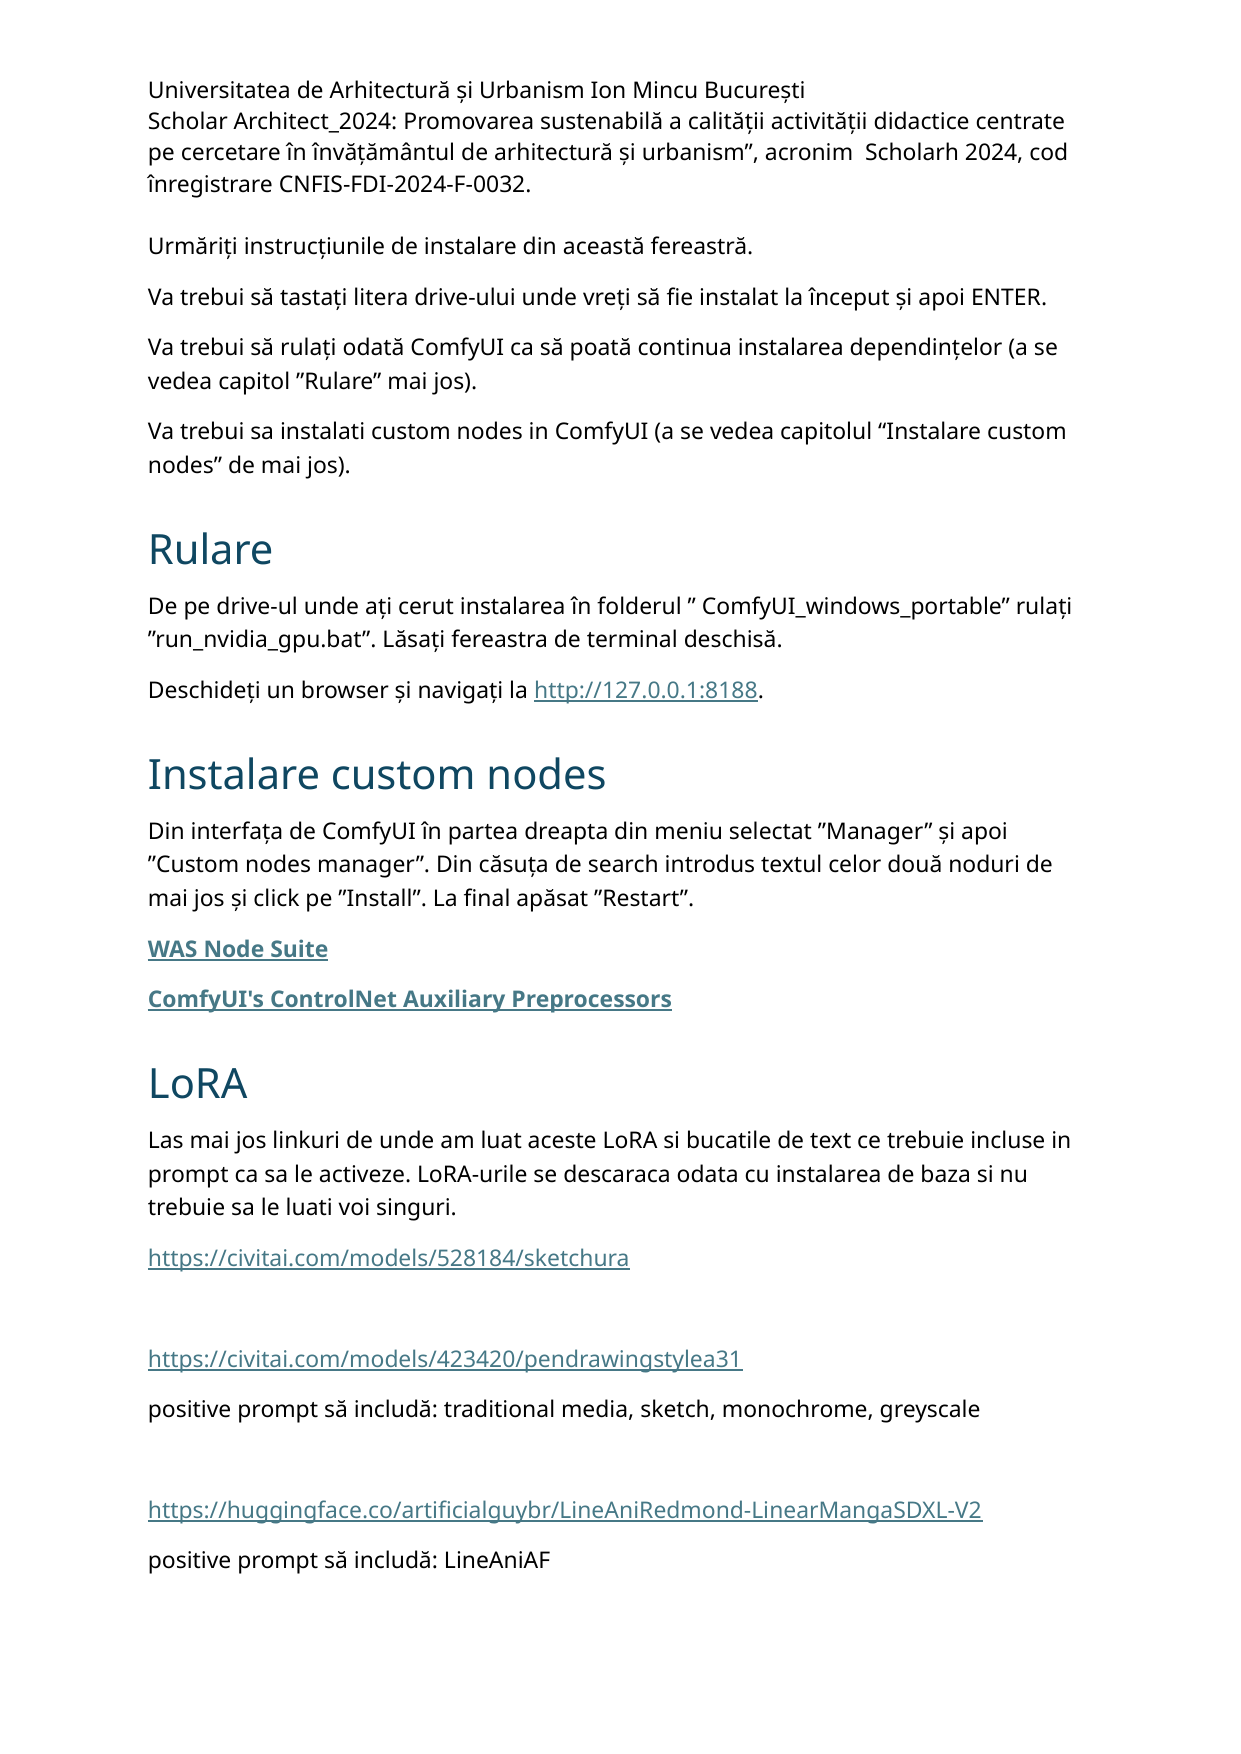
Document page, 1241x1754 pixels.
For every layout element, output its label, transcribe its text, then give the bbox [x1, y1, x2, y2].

text Din interfața de ComfyUI în partea dreapta din meniu selectat ”Manager” și apoi ”Custom nodes manager”. Din căsuța de search introdus textul celor două noduri de mai jos și click pe ”Install”. La final apăsat ”Restart”. [148, 814, 1093, 913]
text Va trebui sa instalati custom nodes in ComfyUI (a se vedea capitolul “Instalare custom nodes” de mai jos). [148, 415, 1093, 480]
text positive prompt să includă: LineAniAF [148, 1544, 1093, 1575]
text Va trebui să rulați odată ComfyUI ca să poată continua instalarea dependințelor (a se vedea capitol ”Rulare” mai jos). [148, 331, 1093, 396]
text https://civitai.com/models/423420/pendrawingstylea31 [148, 1342, 1093, 1374]
subtitle Rulare [148, 520, 1093, 577]
text WAS Node Suite [148, 932, 1093, 964]
text Deschideți un browser și navigați la http://127.0.0.1:8188. [148, 674, 1093, 705]
subtitle Instalare custom nodes [148, 745, 1093, 802]
text ComfyUI's ControlNet Auxiliary Preprocessors [148, 983, 1093, 1014]
text https://huggingface.co/artificialguybr/LineAniRedmond-LinearMangaSDXL-V2 [148, 1494, 1093, 1525]
subtitle LoRA [148, 1054, 1093, 1111]
text https://civitai.com/models/528184/sketchura [148, 1242, 1093, 1273]
text Va trebui să tastați litera drive-ului unde vreți să fie instalat la început și apoi ENTER. [148, 280, 1093, 312]
text Las mai jos linkuri de unde am luat aceste LoRA si bucatile de text ce trebuie incluse in prompt ca sa le activeze. LoRA-urile se descaraca odata cu instalarea de baza si nu trebuie sa le luati voi singuri. [148, 1124, 1093, 1222]
text Urmăriți instrucțiunile de instalare din această fereastră. [148, 230, 1093, 261]
text positive prompt să includă: traditional media, sketch, monochrome, greyscale [148, 1393, 1093, 1424]
text De pe drive-ul unde ați cerut instalarea în folderul ” ComfyUI_windows_portable” rulați ”run_nvidia_gpu.bat”. Lăsați fereastra de terminal deschisă. [148, 589, 1093, 654]
